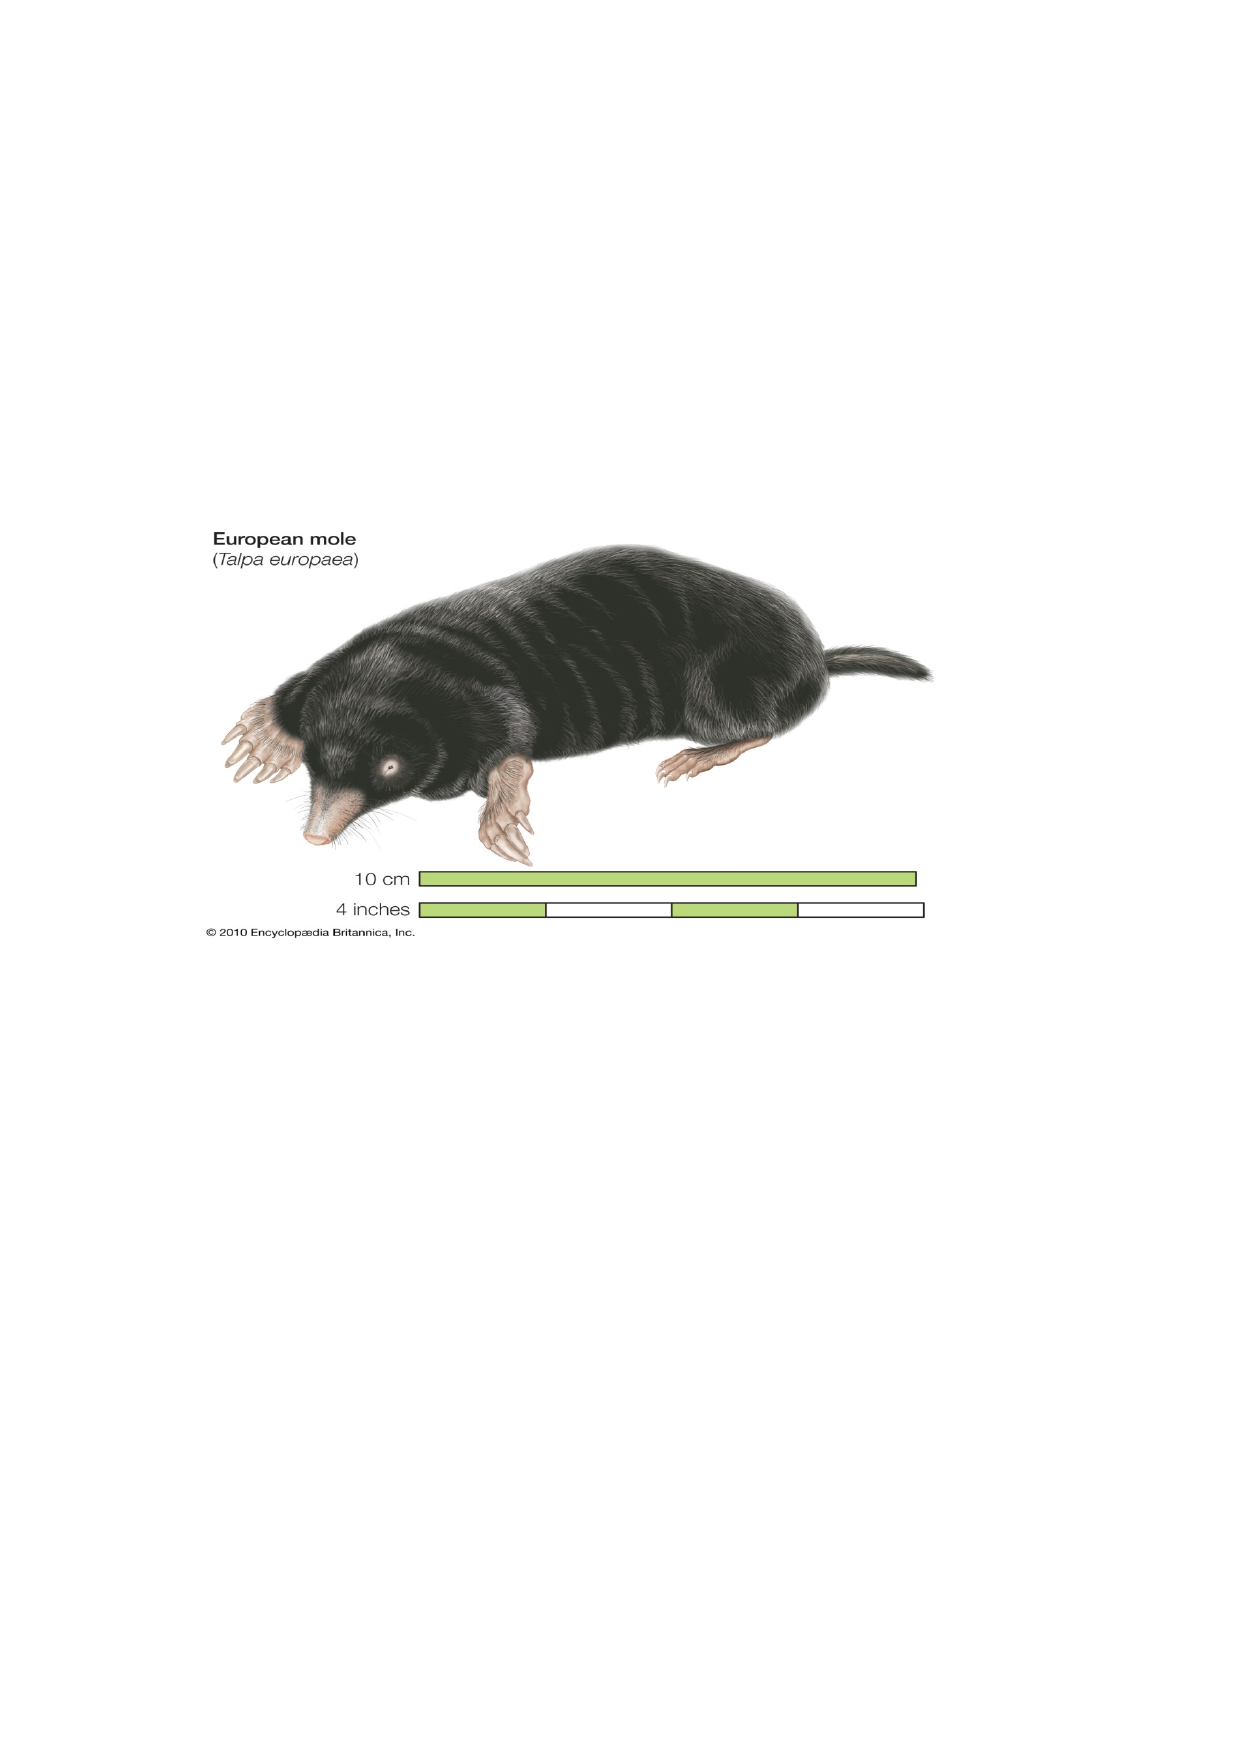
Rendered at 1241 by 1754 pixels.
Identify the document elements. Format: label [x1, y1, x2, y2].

picture [200, 521, 957, 940]
